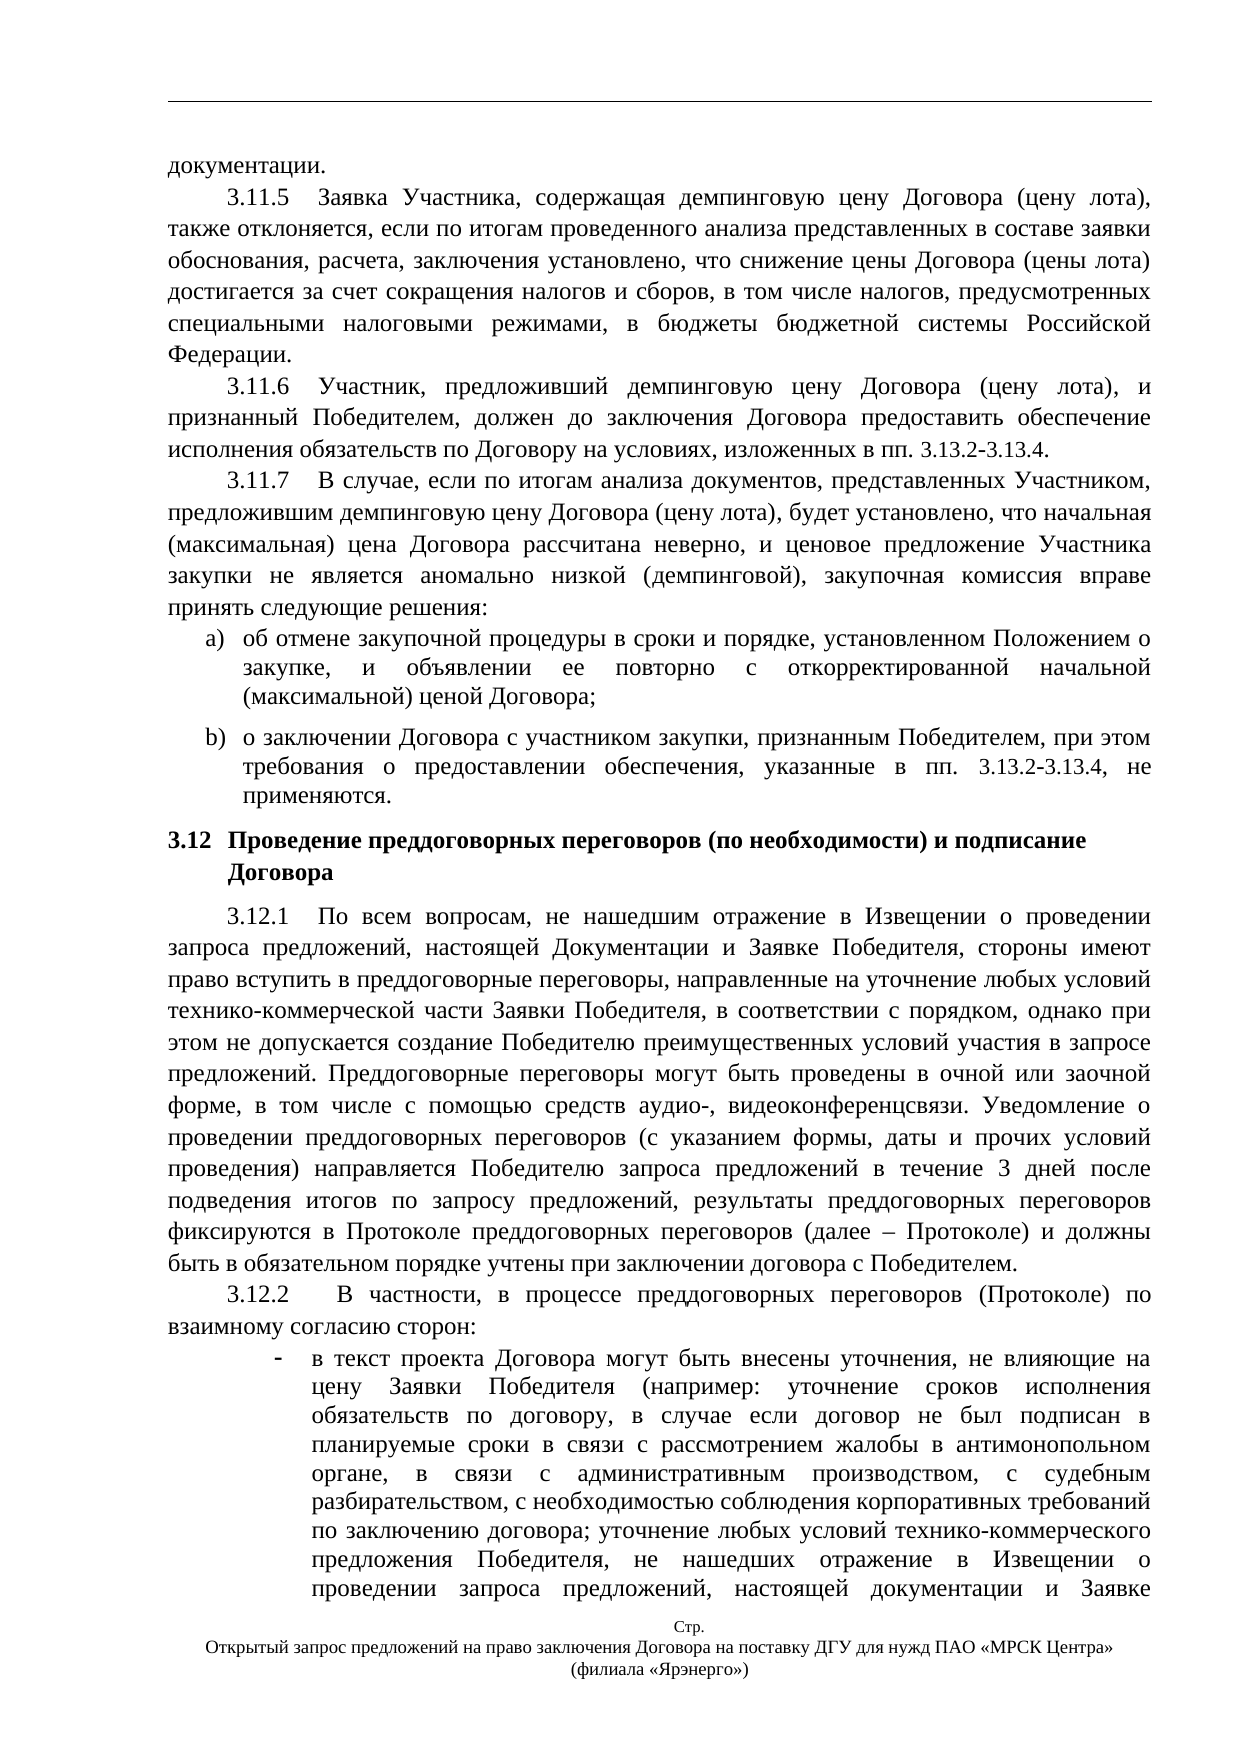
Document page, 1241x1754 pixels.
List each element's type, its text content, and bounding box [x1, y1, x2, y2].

list о заключении Договора с участником закупки, признанным Победителем, при этом требования о предоставлении обеспечения, указанные в пп. 3.13.2-3.13.4, не применяются. [205, 722, 1152, 808]
list В частности, в процессе преддоговорных переговоров (Протоколе) по взаимному согласию сторон: [168, 1279, 1152, 1340]
list По всем вопросам, не нашедшим отражение в Извещении о проведении запроса предложений, настоящей Документации и Заявке Победителя, стороны имеют право вступить в преддоговорные переговоры, направленные на уточнение любых условий технико-коммерческой части Заявки Победителя, в соответствии с порядком, однако при этом не допускается создание Победителю преимущественных условий участия в запросе предложений. Преддоговорные переговоры могут быть проведены в очной или заочной форме, в том числе с помощью средств аудио-, видеоконференцсвязи. Уведомление о проведении преддоговорных переговоров (с указанием формы, даты и прочих условий проведения) направляется Победителю запроса предложений в течение 3 дней после подведения итогов по запросу предложений, результаты преддоговорных переговоров фиксируются в Протоколе преддоговорных переговоров (далее – Протоколе) и должны быть в обязательном порядке учтены при заключении договора с Победителем. [168, 901, 1152, 1277]
list Участник, предложивший демпинговую цену Договора (цену лота), и признанный Победителем, должен до заключения Договора предоставить обеспечение исполнения обязательств по Договору на условиях, изложенных в пп. 3.13.2-3.13.4. [168, 371, 1152, 463]
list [274, 1343, 1152, 1601]
subtitle Проведение преддоговорных переговоров (по необходимости) и подписание Договора [168, 825, 1152, 885]
list В случае, если по итогам анализа документов, представленных Участником, предложившим демпинговую цену Договора (цену лота), будет установлено, что начальная (максимальная) цена Договора рассчитана неверно, и ценовое предложение Участника закупки не является аномально низкой (демпинговой), закупочная комиссия вправе принять следующие решения: [168, 466, 1152, 621]
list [168, 150, 1152, 179]
list об отмене закупочной процедуры в сроки и порядке, установленном Положением о закупке, и объявлении ее повторно с откорректированной начальной (максимальной) ценой Договора; [205, 623, 1152, 710]
list Заявка Участника, содержащая демпинговую цену Договора (цену лота), также отклоняется, если по итогам проведенного анализа представленных в составе заявки обоснования, расчета, заключения установлено, что снижение цены Договора (цены лота) достигается за счет сокращения налогов и сборов, в том числе налогов, предусмотренных специальными налоговыми режимами, в бюджеты бюджетной системы Российской Федерации. [168, 182, 1152, 368]
